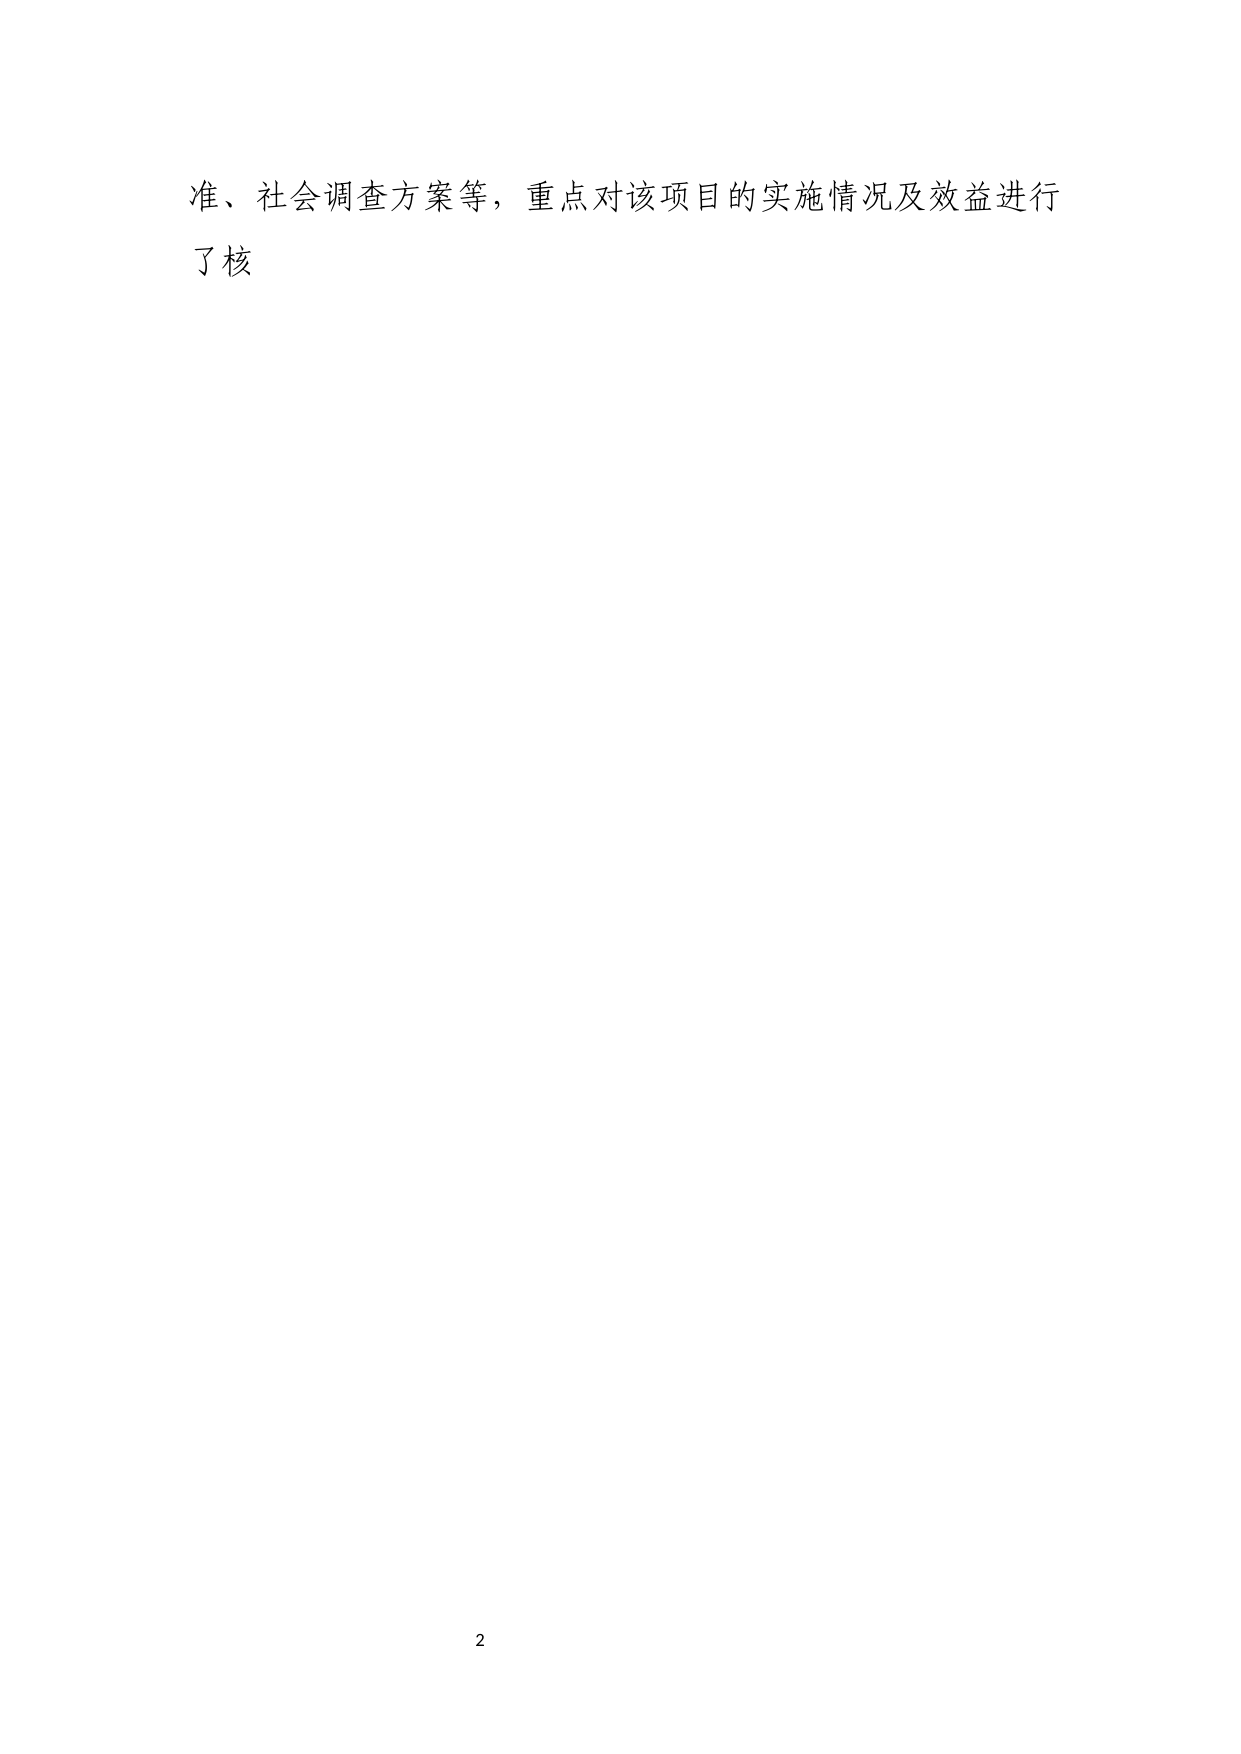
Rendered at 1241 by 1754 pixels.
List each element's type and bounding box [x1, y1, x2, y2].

text [187, 162, 1063, 292]
